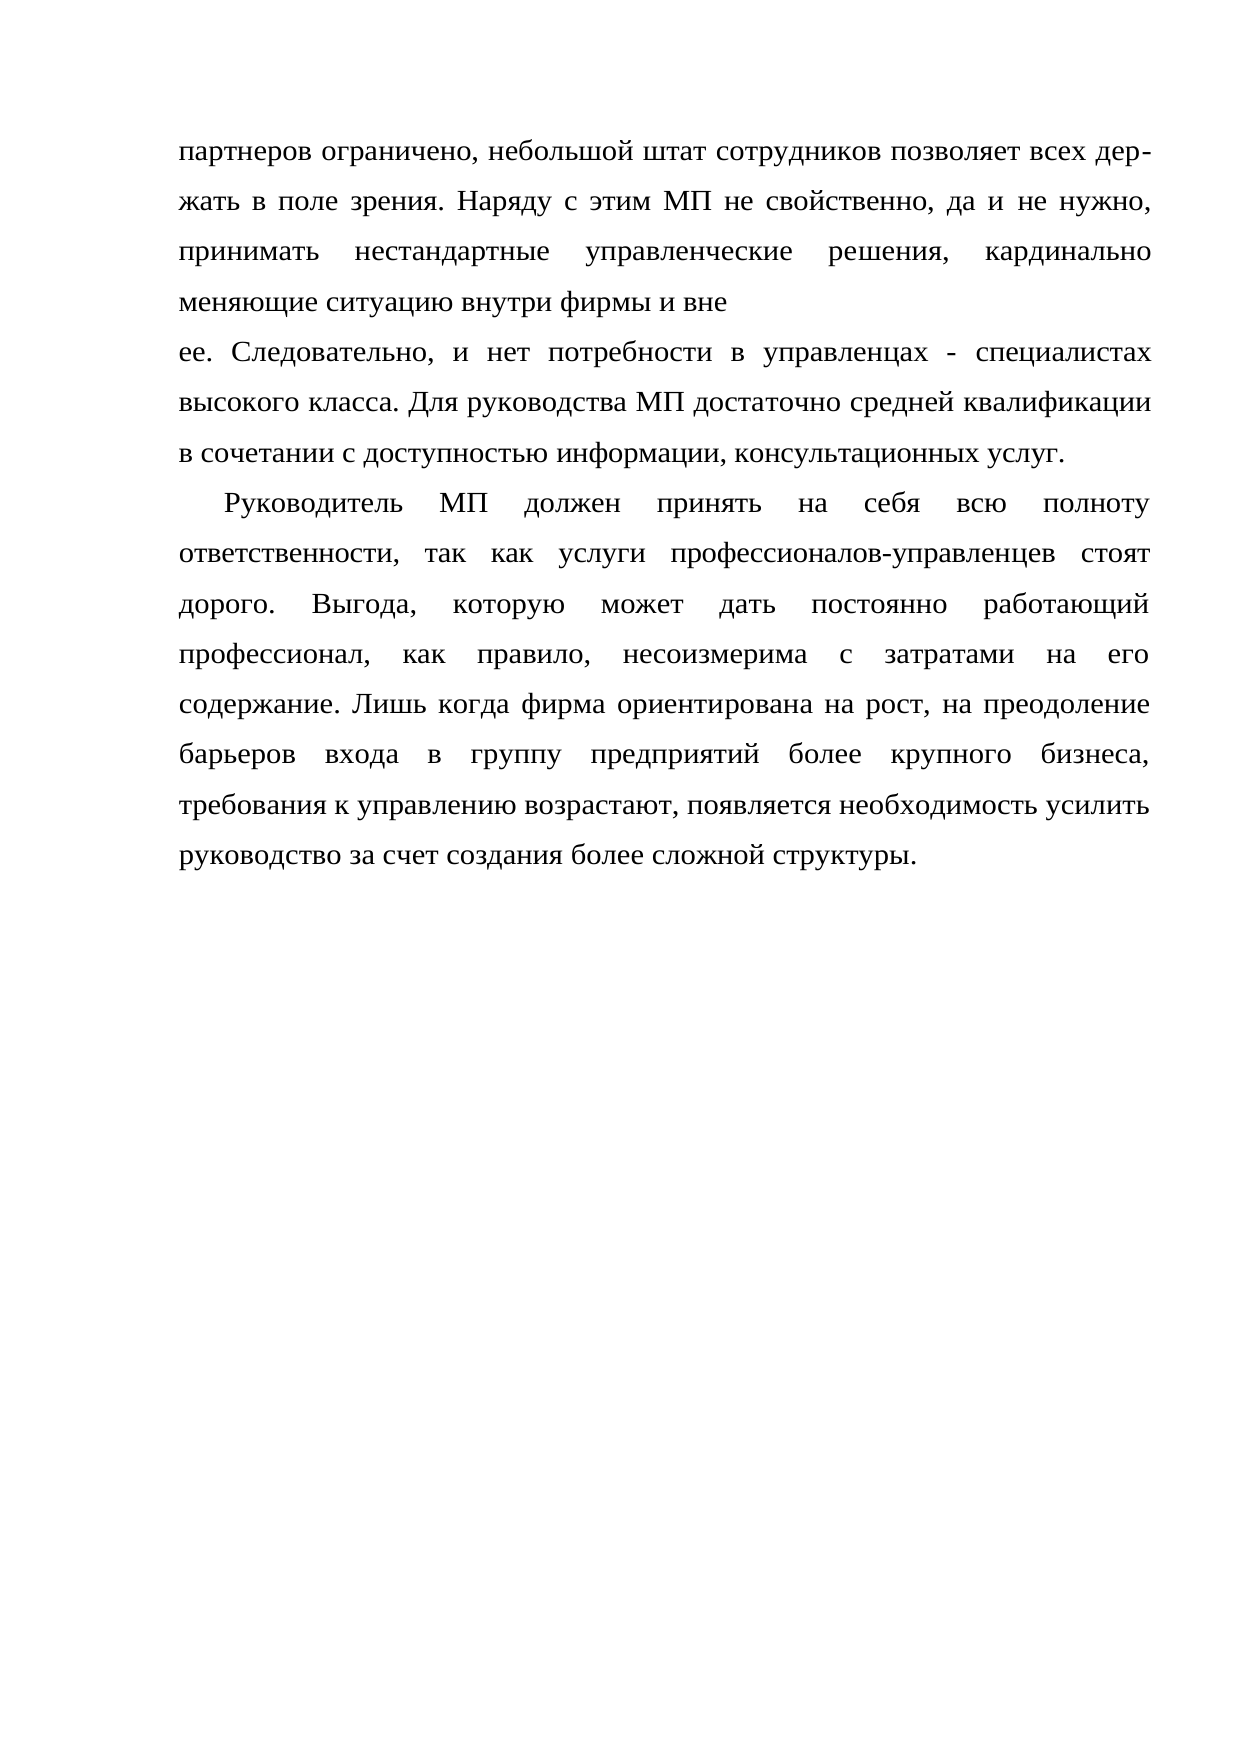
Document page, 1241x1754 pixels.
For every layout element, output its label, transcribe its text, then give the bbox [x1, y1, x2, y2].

text Руководитель МП должен принять на себя всю полноту ответственности, так как услуги профессионалов-управленцев стоят дорого. Выгода, которую может дать постоянно работающий профессионал, как правило, несоизмерима с затратами на его содержание. Лишь когда фирма ориентирована на рост, на преодоление барьеров входа в группу предприятий более крупного бизнеса, требования к управлению возрастают, появляется необходимость усилить руководство за счет создания более сложной структуры. [179, 485, 1151, 871]
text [178, 133, 1152, 317]
text ее. Следовательно, и нет потребности в управленцах - специалистах высокого класса. Для руководства МП достаточно средней квалификации в сочетании с доступностью информации, консультационных услуг. [178, 334, 1152, 468]
